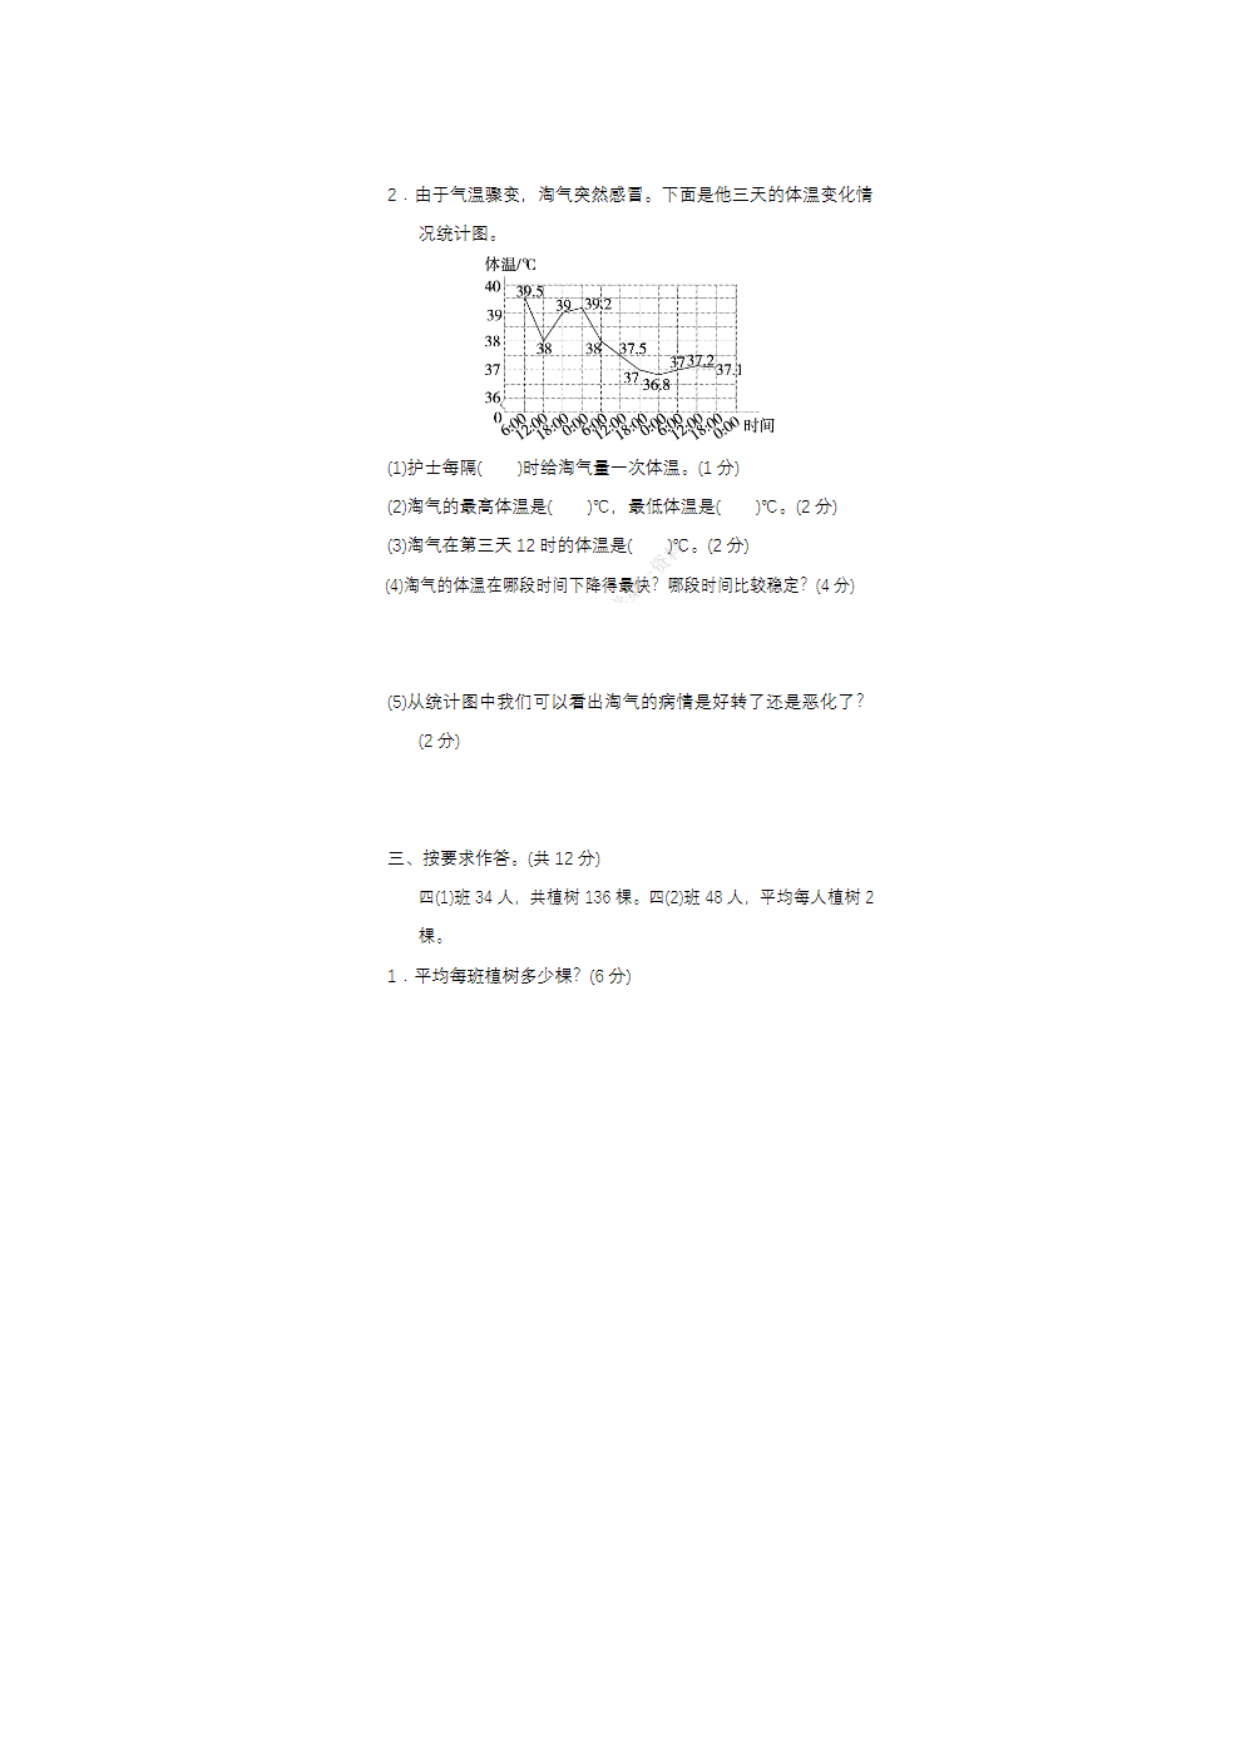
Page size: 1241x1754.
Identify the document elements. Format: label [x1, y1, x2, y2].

picture [322, 162, 919, 1020]
